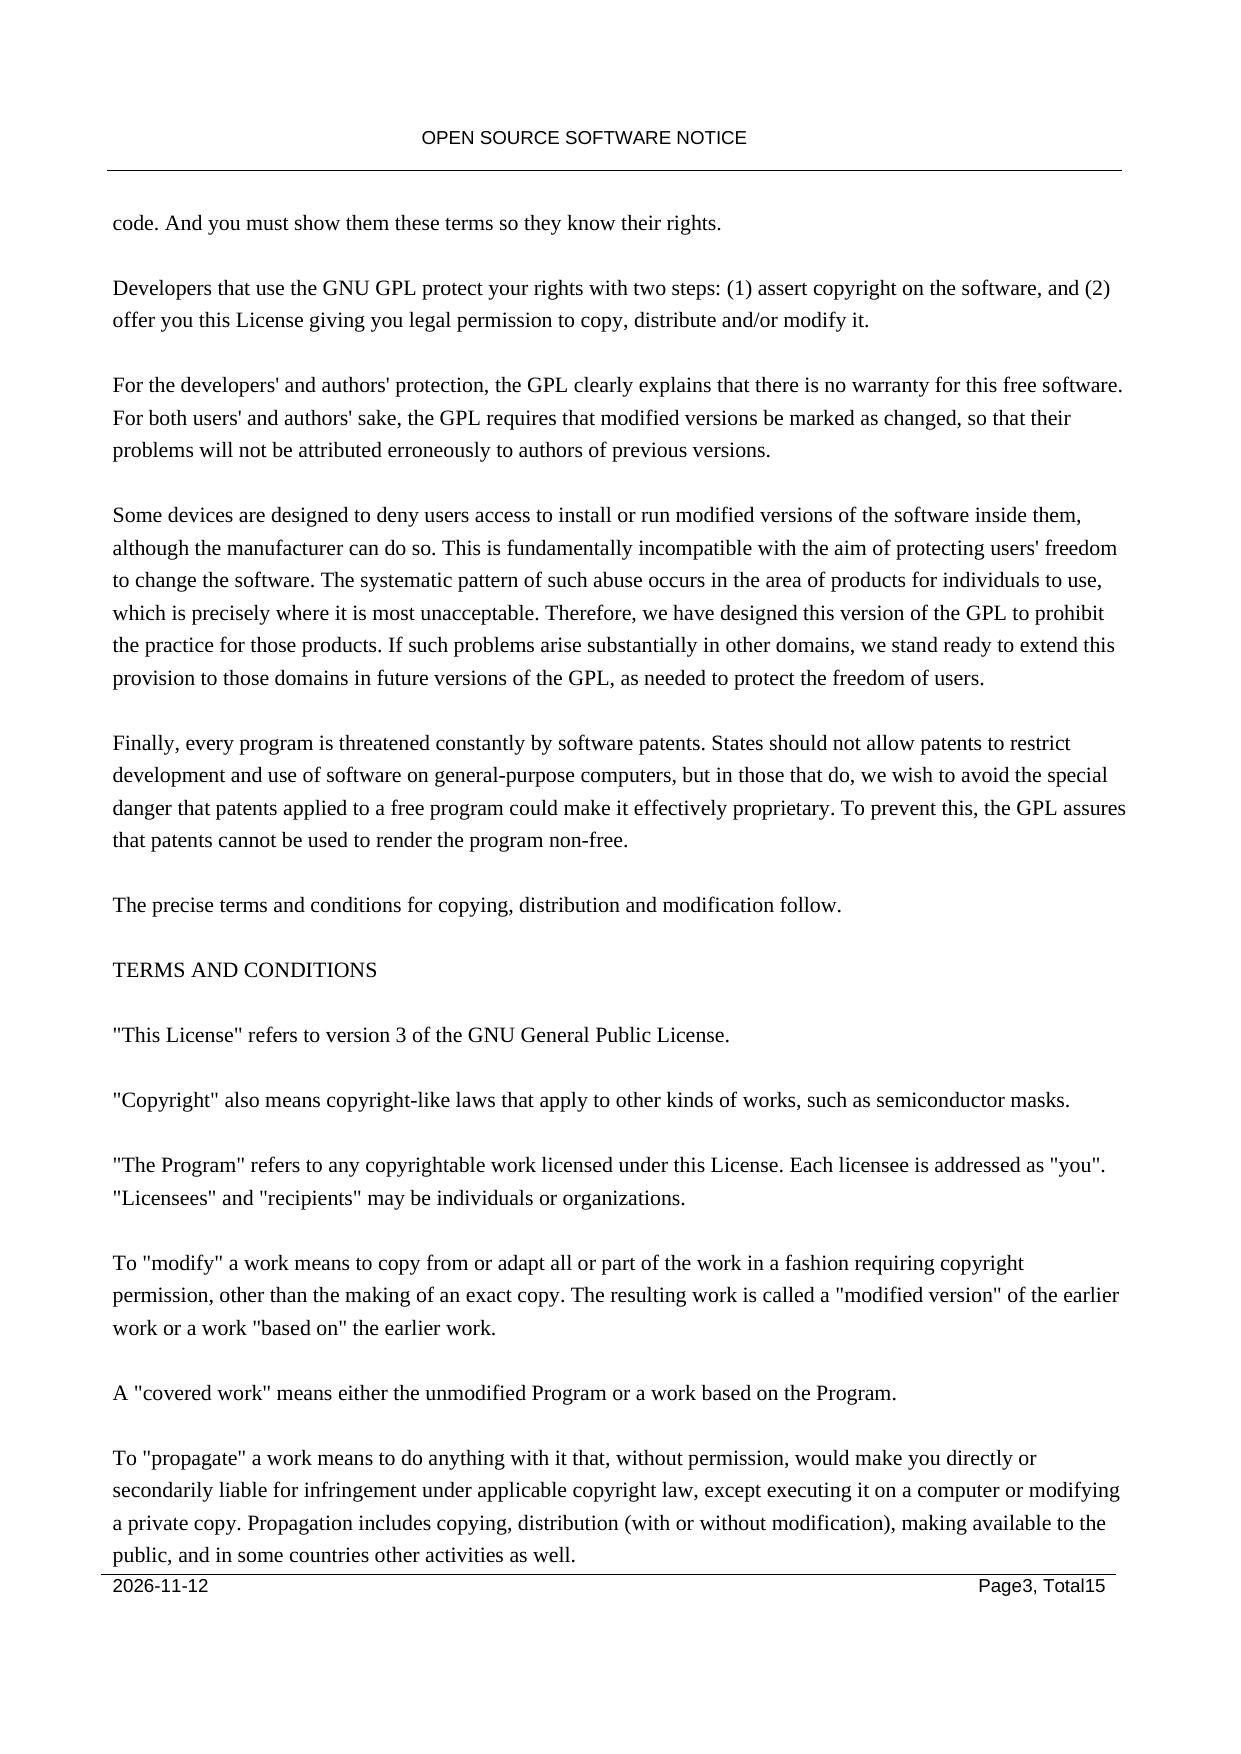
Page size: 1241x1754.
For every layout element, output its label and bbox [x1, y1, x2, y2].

text [112, 206, 1128, 1571]
